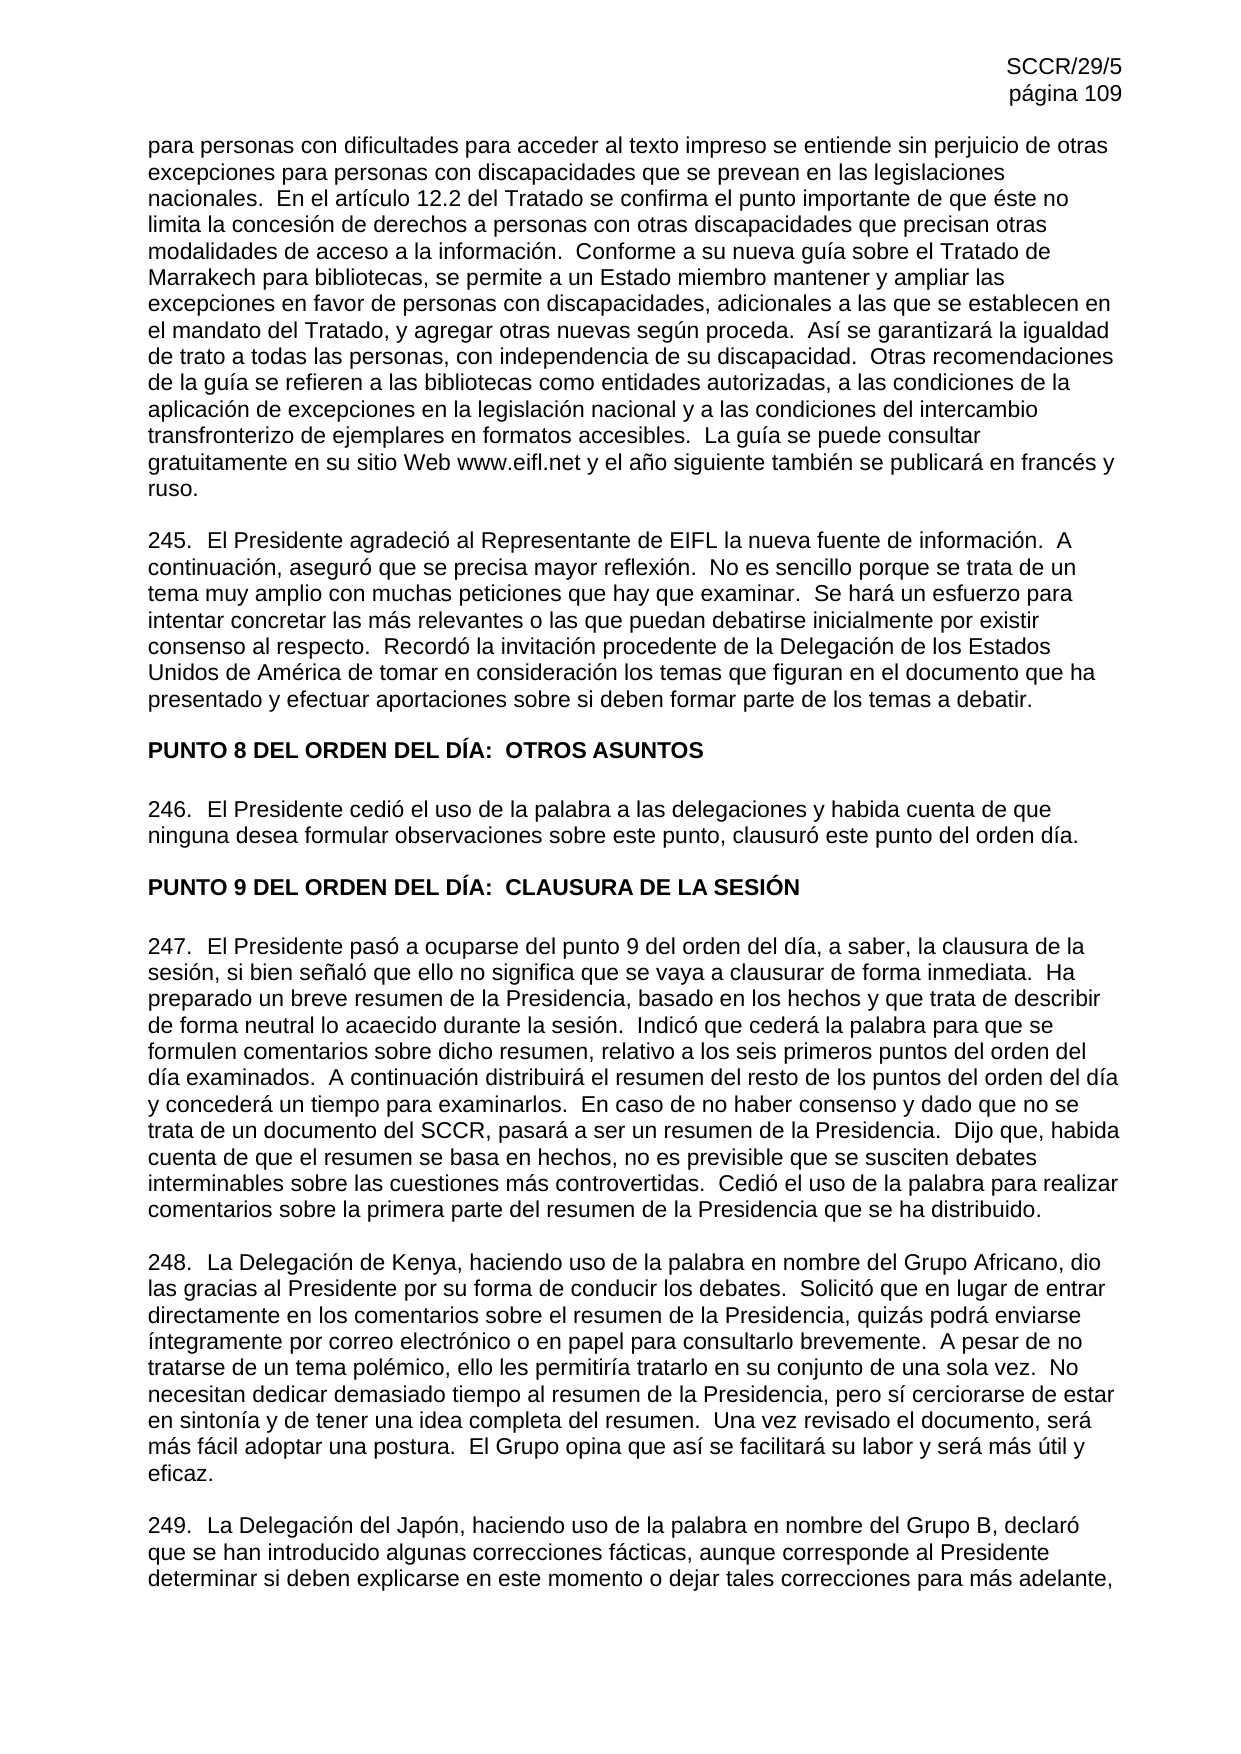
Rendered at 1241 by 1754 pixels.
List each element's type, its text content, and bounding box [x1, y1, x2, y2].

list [148, 1512, 1122, 1591]
list El Presidente agradeció al Representante de EIFL la nueva fuente de información. A continuación, aseguró que se precisa mayor reflexión. No es sencillo porque se trata de un tema muy amplio con muchas peticiones que hay que examinar. Se hará un esfuerzo para intentar concretar las más relevantes o las que puedan debatirse inicialmente por existir consenso al respecto. Recordó la invitación procedente de la Delegación de los Estados Unidos de América de tomar en consideración los temas que figuran en el documento que ha presentado y efectuar aportaciones sobre si deben formar parte de los temas a debatir. [148, 527, 1122, 712]
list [148, 132, 1122, 501]
list La Delegación de Kenya, haciendo uso de la palabra en nombre del Grupo Africano, dio las gracias al Presidente por su forma de conducir los debates. Solicitó que en lugar de entrar directamente en los comentarios sobre el resumen de la Presidencia, quizás podrá enviarse íntegramente por correo electrónico o en papel para consultarlo brevemente. A pesar de no tratarse de un tema polémico, ello les permitiría tratarlo en su conjunto de una sola vez. No necesitan dedicar demasiado tiempo al resumen de la Presidencia, pero sí cerciorarse de estar en sintonía y de tener una idea completa del resumen. Una vez revisado el documento, será más fácil adoptar una postura. El Grupo opina que así se facilitará su labor y será más útil y eficaz. [148, 1249, 1122, 1486]
list El Presidente cedió el uso de la palabra a las delegaciones y habida cuenta de que ninguna desea formular observaciones sobre este punto, clausuró este punto del orden día. [148, 796, 1122, 849]
subtitle PUNTO 8 DEL ORDEN DEL DÍA: OTROS ASUNTOS [148, 737, 1122, 763]
subtitle PUNTO 9 DEL ORDEN DEL DÍA: CLAUSURA DE LA SESIÓN [148, 874, 1122, 900]
list El Presidente pasó a ocuparse del punto 9 del orden del día, a saber, la clausura de la sesión, si bien señaló que ello no significa que se vaya a clausurar de forma inmediata. Ha preparado un breve resumen de la Presidencia, basado en los hechos y que trata de describir de forma neutral lo acaecido durante la sesión. Indicó que cederá la palabra para que se formulen comentarios sobre dicho resumen, relativo a los seis primeros puntos del orden del día examinados. A continuación distribuirá el resumen del resto de los puntos del orden del día y concederá un tiempo para examinarlos. En caso de no haber consenso y dado que no se trata de un documento del SCCR, pasará a ser un resumen de la Presidencia. Dijo que, habida cuenta de que el resumen se basa en hechos, no es previsible que se susciten debates interminables sobre las cuestiones más controvertidas. Cedió el uso de la palabra para realizar comentarios sobre la primera parte del resumen de la Presidencia que se ha distribuido. [148, 933, 1122, 1222]
